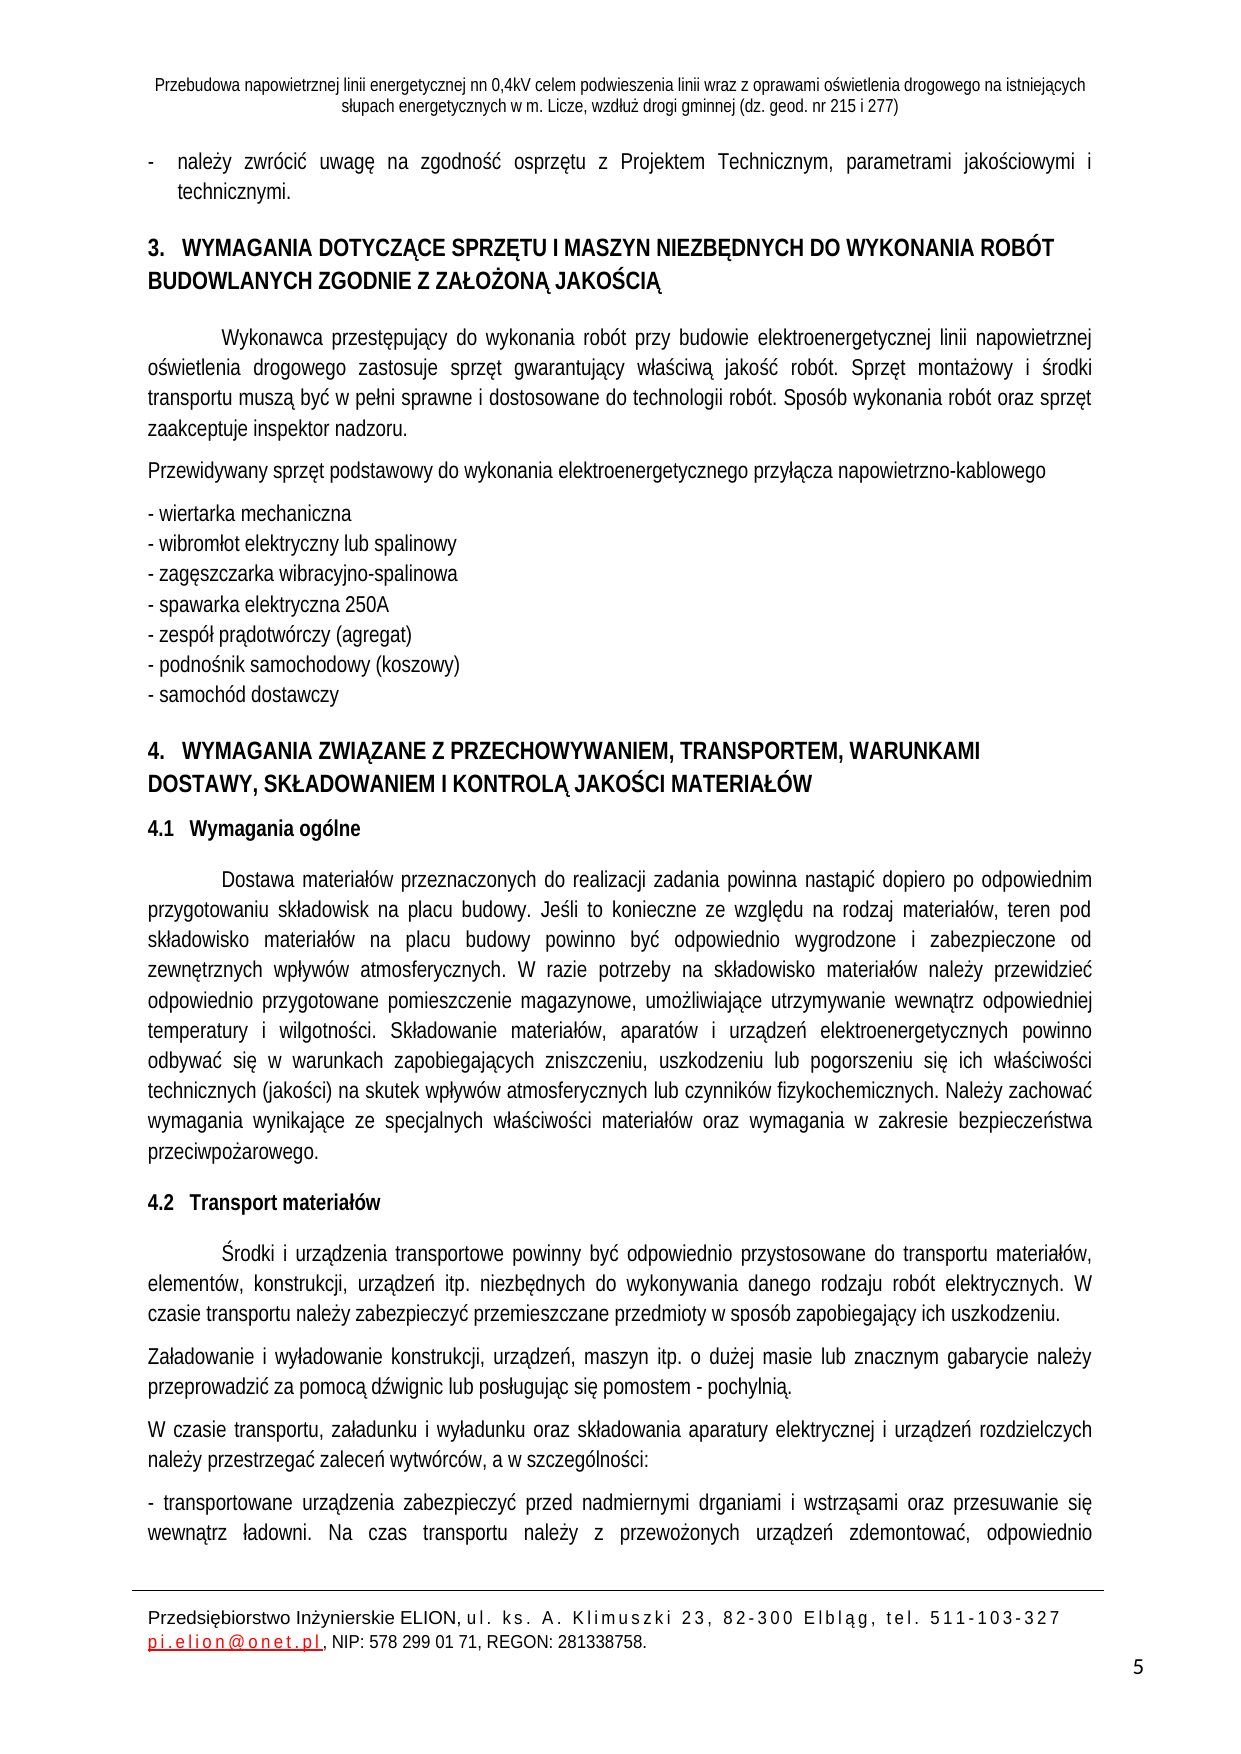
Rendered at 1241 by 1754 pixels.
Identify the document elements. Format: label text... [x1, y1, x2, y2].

text - zespół prądotwórczy (agregat) [148, 621, 1093, 647]
text 4.1 Wymagania ogólne [148, 815, 1093, 841]
text Wykonawca przestępujący do wykonania robót przy budowie elektroenergetycznej linii napowietrznej oświetlenia drogowego zastosuje sprzęt gwarantujący właściwą jakość robót. Sprzęt montażowy i środki transportu muszą być w pełni sprawne i dostosowane do technologii robót. Sposób wykonania robót oraz sprzęt zaakceptuje inspektor nadzoru. [148, 324, 1093, 441]
text Dostawa materiałów przeznaczonych do realizacji zadania powinna nastąpić dopiero po odpowiednim przygotowaniu składowisk na placu budowy. Jeśli to konieczne ze względu na rodzaj materiałów, teren pod składowisko materiałów na placu budowy powinno być odpowiednio wygrodzone i zabezpieczone od zewnętrznych wpływów atmosferycznych. W razie potrzeby na składowisko materiałów należy przewidzieć odpowiednio przygotowane pomieszczenie magazynowe, umożliwiające utrzymywanie wewnątrz odpowiedniej temperatury i wilgotności. Składowanie materiałów, aparatów i urządzeń elektroenergetycznych powinno odbywać się w warunkach zapobiegających zniszczeniu, uszkodzeniu lub pogorszeniu się ich właściwości technicznych (jakości) na skutek wpływów atmosferycznych lub czynników fizykochemicznych. Należy zachować wymagania wynikające ze specjalnych właściwości materiałów oraz wymagania w zakresie bezpieczeństwa przeciwpożarowego. [148, 866, 1093, 1164]
text - samochód dostawczy [148, 681, 1093, 707]
text - podnośnik samochodowy (koszowy) [148, 651, 1093, 677]
text Środki i urządzenia transportowe powinny być odpowiednio przystosowane do transportu materiałów, elementów, konstrukcji, urządzeń itp. niezbędnych do wykonywania danego rodzaju robót elektrycznych. W czasie transportu należy zabezpieczyć przemieszczane przedmioty w sposób zapobiegający ich uszkodzeniu. [148, 1240, 1093, 1326]
text Przewidywany sprzęt podstawowy do wykonania elektroenergetycznego przyłącza napowietrzno-kablowego [148, 457, 1093, 483]
text - należy zwrócić uwagę na zgodność osprzętu z Projektem Technicznym, parametrami jakościowymi i technicznymi. [148, 148, 1093, 204]
subtitle 3. WYMAGANIA DOTYCZĄCE SPRZĘTU I MASZYN NIEZBĘDNYCH DO WYKONANIA ROBÓT BUDOWLANYCH ZGODNIE Z ZAŁOŻONĄ JAKOŚCIĄ [148, 233, 1093, 294]
subtitle 4. WYMAGANIA ZWIĄZANE Z PRZECHOWYWANIEM, TRANSPORTEM, WARUNKAMI DOSTAWY, SKŁADOWANIEM I KONTROLĄ JAKOŚCI MATERIAŁÓW [148, 736, 1093, 798]
text W czasie transportu, załadunku i wyładunku oraz składowania aparatury elektrycznej i urządzeń rozdzielczych należy przestrzegać zaleceń wytwórców, a w szczególności: [148, 1416, 1093, 1472]
text - zagęszczarka wibracyjno-spalinowa [148, 560, 1093, 587]
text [148, 1489, 1093, 1545]
text - spawarka elektryczna 250A [148, 591, 1093, 617]
text - wiertarka mechaniczna [148, 500, 1093, 526]
text - wibromłot elektryczny lub spalinowy [148, 530, 1093, 556]
text Załadowanie i wyładowanie konstrukcji, urządzeń, maszyn itp. o dużej masie lub znacznym gabarycie należy przeprowadzić za pomocą dźwignic lub posługując się pomostem - pochylnią. [148, 1343, 1093, 1399]
text 4.2 Transport materiałów [148, 1189, 1093, 1215]
